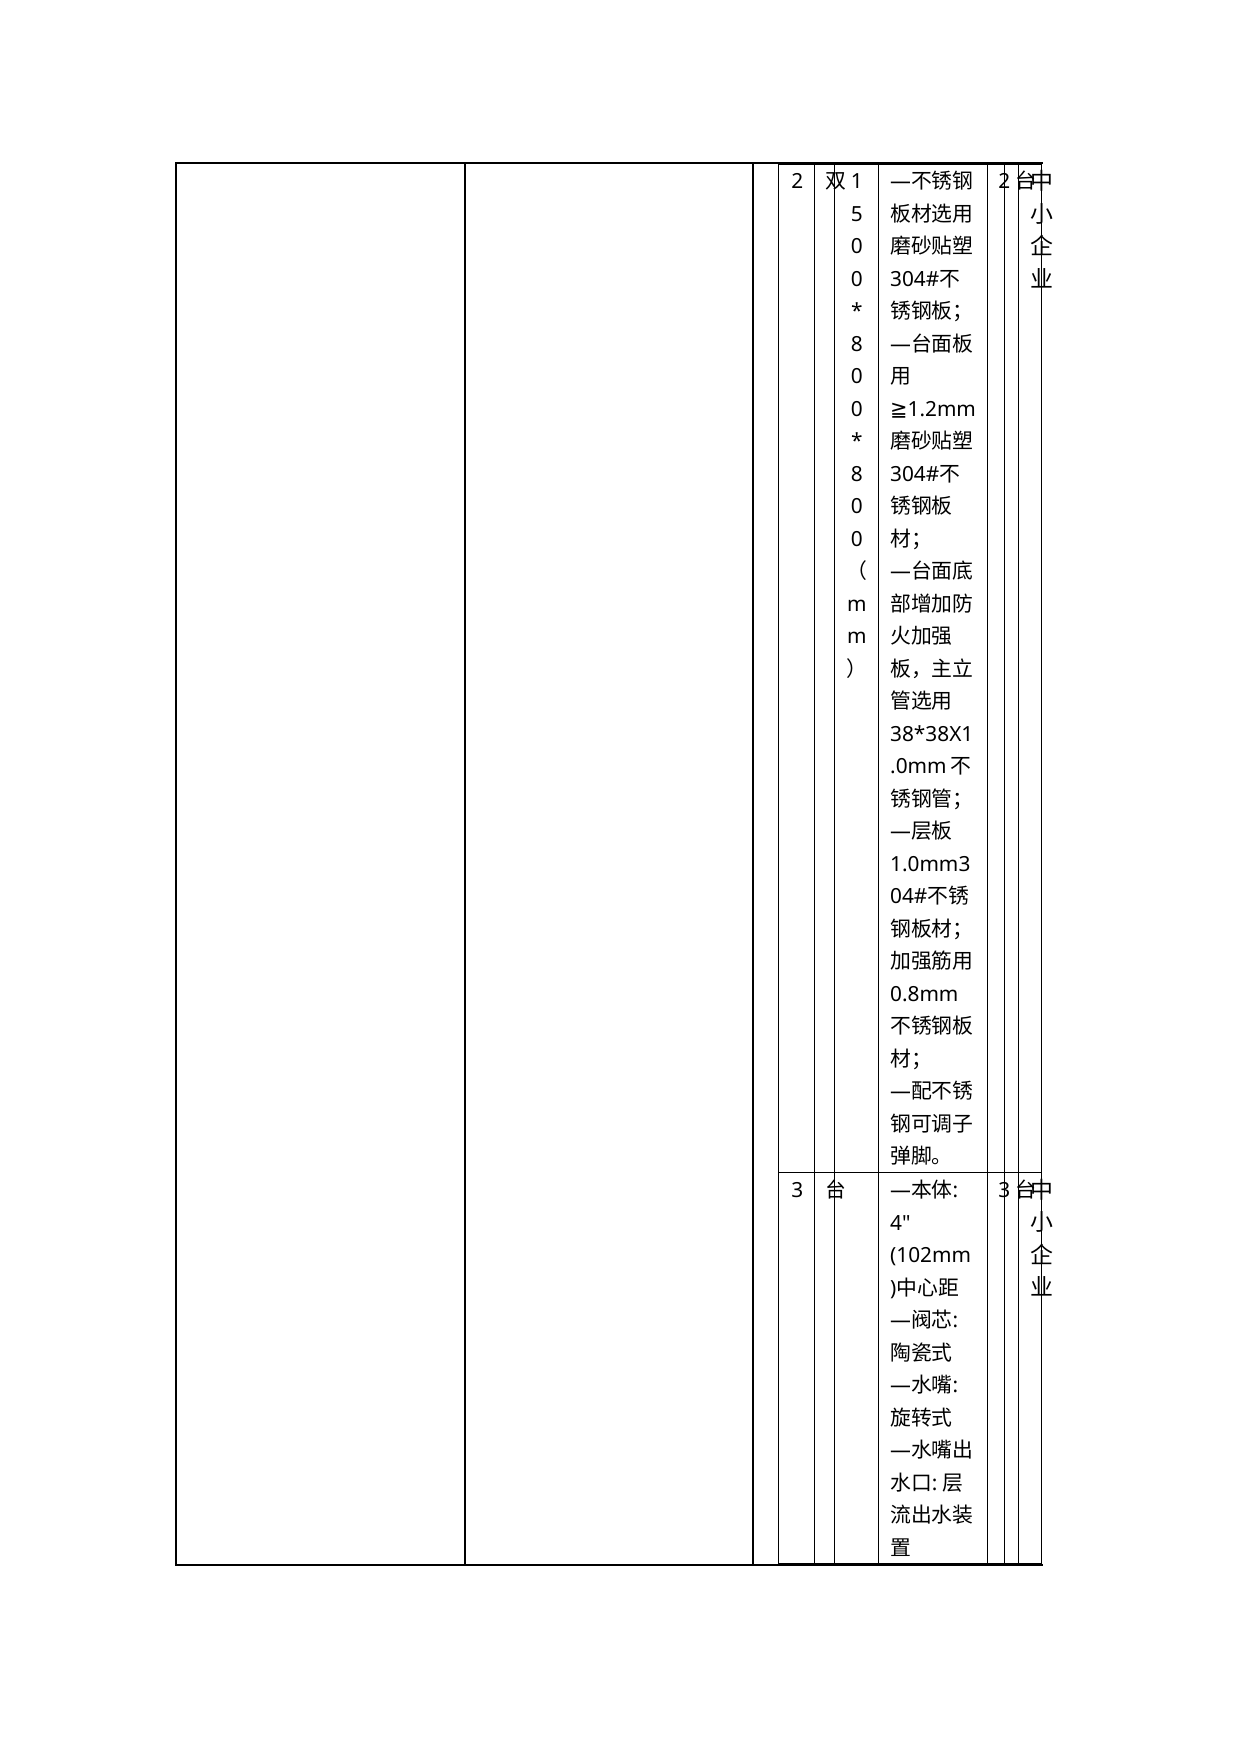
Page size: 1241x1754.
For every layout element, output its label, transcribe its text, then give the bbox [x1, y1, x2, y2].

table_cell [879, 165, 987, 1172]
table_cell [835, 165, 878, 1172]
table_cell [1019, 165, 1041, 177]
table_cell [779, 165, 814, 1172]
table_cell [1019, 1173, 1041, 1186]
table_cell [1019, 1192, 1041, 1563]
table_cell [879, 1173, 987, 1563]
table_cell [754, 164, 778, 1564]
table_cell [466, 164, 752, 1564]
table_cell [779, 1173, 814, 1563]
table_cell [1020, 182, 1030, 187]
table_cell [1005, 165, 1018, 1172]
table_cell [988, 165, 1004, 1172]
table_cell 1 [177, 164, 464, 1564]
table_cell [988, 1173, 1004, 1563]
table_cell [835, 1173, 878, 1563]
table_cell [1019, 183, 1041, 1172]
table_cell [815, 1173, 834, 1563]
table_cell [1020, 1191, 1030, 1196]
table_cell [815, 165, 834, 1172]
